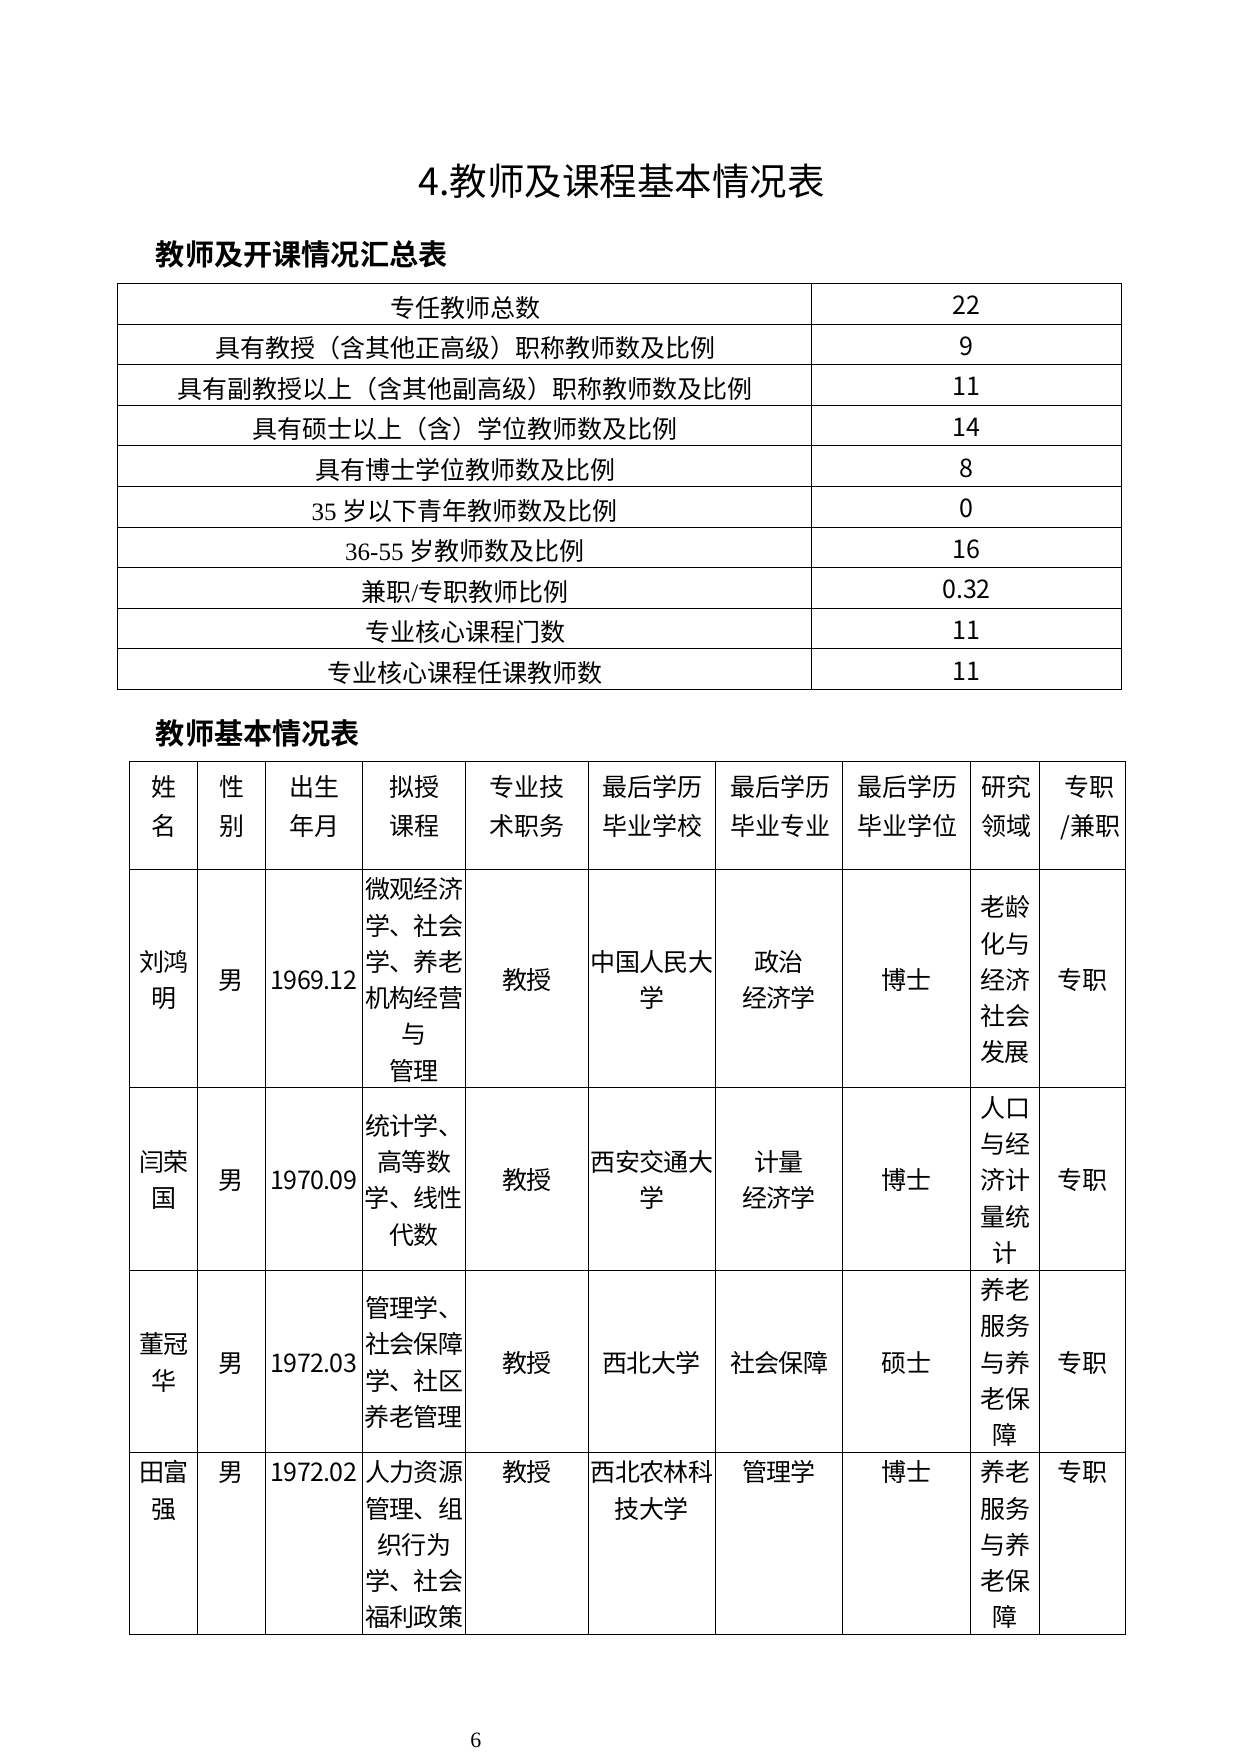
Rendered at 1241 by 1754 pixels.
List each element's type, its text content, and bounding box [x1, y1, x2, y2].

table_cell 硕士 [843, 1271, 970, 1452]
table_cell 统计学、高等数学、线性 代数 [363, 1088, 465, 1269]
table_cell 养老服务与养老保障 [971, 1453, 1039, 1634]
table_cell 博士 [843, 870, 970, 1087]
table_cell 教授 [466, 1088, 588, 1269]
table_cell 博士 [843, 1453, 970, 1634]
table_cell 人口与经济计量统计 [971, 1088, 1039, 1269]
table_header 研究 领域 [971, 762, 1039, 869]
table_cell 11 [812, 365, 1121, 405]
table_cell 男 [198, 1088, 265, 1269]
table_header 最后学历 毕业学位 [843, 762, 970, 869]
table_header 最后学历 毕业学校 [589, 762, 715, 869]
table_cell 0 [812, 487, 1121, 527]
table_cell 男 [198, 870, 265, 1087]
table_cell 专业核心课程任课教师数 [118, 649, 811, 689]
table_cell 西北大学 [589, 1271, 715, 1452]
table_cell 教授 [466, 870, 588, 1087]
table_cell 西安交通大学 [589, 1088, 715, 1269]
table_cell 董冠华 [130, 1271, 197, 1452]
table_cell 微观经济学、社会学、养老机构经营与 管理 [363, 870, 465, 1087]
table_cell 男 [198, 1453, 265, 1634]
table_cell 8 [812, 446, 1121, 486]
table_cell 男 [198, 1271, 265, 1452]
table_cell 兼职/专职教师比例 [118, 568, 811, 608]
table_cell 博士 [843, 1088, 970, 1269]
table_cell 闫荣国 [130, 1088, 197, 1269]
table_cell 36-55 岁教师数及比例 [118, 528, 811, 567]
table_header 拟授 课程 [363, 762, 465, 869]
table_header 出生 年月 [266, 762, 362, 869]
table_cell 田富强 [130, 1453, 197, 1634]
table_cell 老龄化与经济社会发展 [971, 870, 1039, 1087]
table_cell 1969.12 [266, 870, 362, 1087]
table_header 姓 名 [130, 762, 197, 869]
table_cell 11 [812, 609, 1121, 648]
table_cell 教授 [466, 1271, 588, 1452]
table_header 22 [812, 284, 1121, 323]
table_cell 具有教授（含其他正高级）职称教师数及比例 [118, 325, 811, 364]
table_cell 0.32 [812, 568, 1121, 608]
table_cell 专职 [1040, 1271, 1125, 1452]
table_cell 14 [812, 406, 1121, 445]
table_cell 政治 经济学 [716, 870, 842, 1087]
table_cell 管理学 [716, 1453, 842, 1634]
table_cell 专职 [1040, 870, 1125, 1087]
list 教师及开课情况汇总表 [118, 225, 1122, 275]
table_cell 教授 [466, 1453, 588, 1634]
table_cell 35 岁以下青年教师数及比例 [118, 487, 811, 527]
list 教师基本情况表 [118, 710, 1122, 753]
table_cell 具有硕士以上（含）学位教师数及比例 [118, 406, 811, 445]
table_cell 专职 [1040, 1088, 1125, 1269]
table_cell 专职 [1040, 1453, 1125, 1634]
table_header 专任教师总数 [118, 284, 811, 323]
text 4.教师及课程基本情况表 [120, 162, 1122, 203]
table_cell 具有博士学位教师数及比例 [118, 446, 811, 486]
table_cell 计量 经济学 [716, 1088, 842, 1269]
table_cell 社会保障 [716, 1271, 842, 1452]
table_header 专职 /兼职 [1040, 762, 1125, 869]
table_cell 刘鸿明 [130, 870, 197, 1087]
table_cell 中国人民大学 [589, 870, 715, 1087]
table_cell 11 [812, 649, 1121, 689]
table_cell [363, 1453, 465, 1634]
table_cell 1970.09 [266, 1088, 362, 1269]
table_cell 9 [812, 325, 1121, 364]
table_cell 管理学、社会保障学、社区养老管理 [363, 1271, 465, 1452]
table_cell 专业核心课程门数 [118, 609, 811, 648]
table_header 性 别 [198, 762, 265, 869]
table_header 专业技 术职务 [466, 762, 588, 869]
table_cell 1972.02 [266, 1453, 362, 1634]
table_cell 养老服务与养老保障 [971, 1271, 1039, 1452]
table_header 最后学历 毕业专业 [716, 762, 842, 869]
table_cell 1972.03 [266, 1271, 362, 1452]
table_cell 西北农林科技大学 [589, 1453, 715, 1634]
table_cell 16 [812, 528, 1121, 567]
table_cell 具有副教授以上（含其他副高级）职称教师数及比例 [118, 365, 811, 405]
